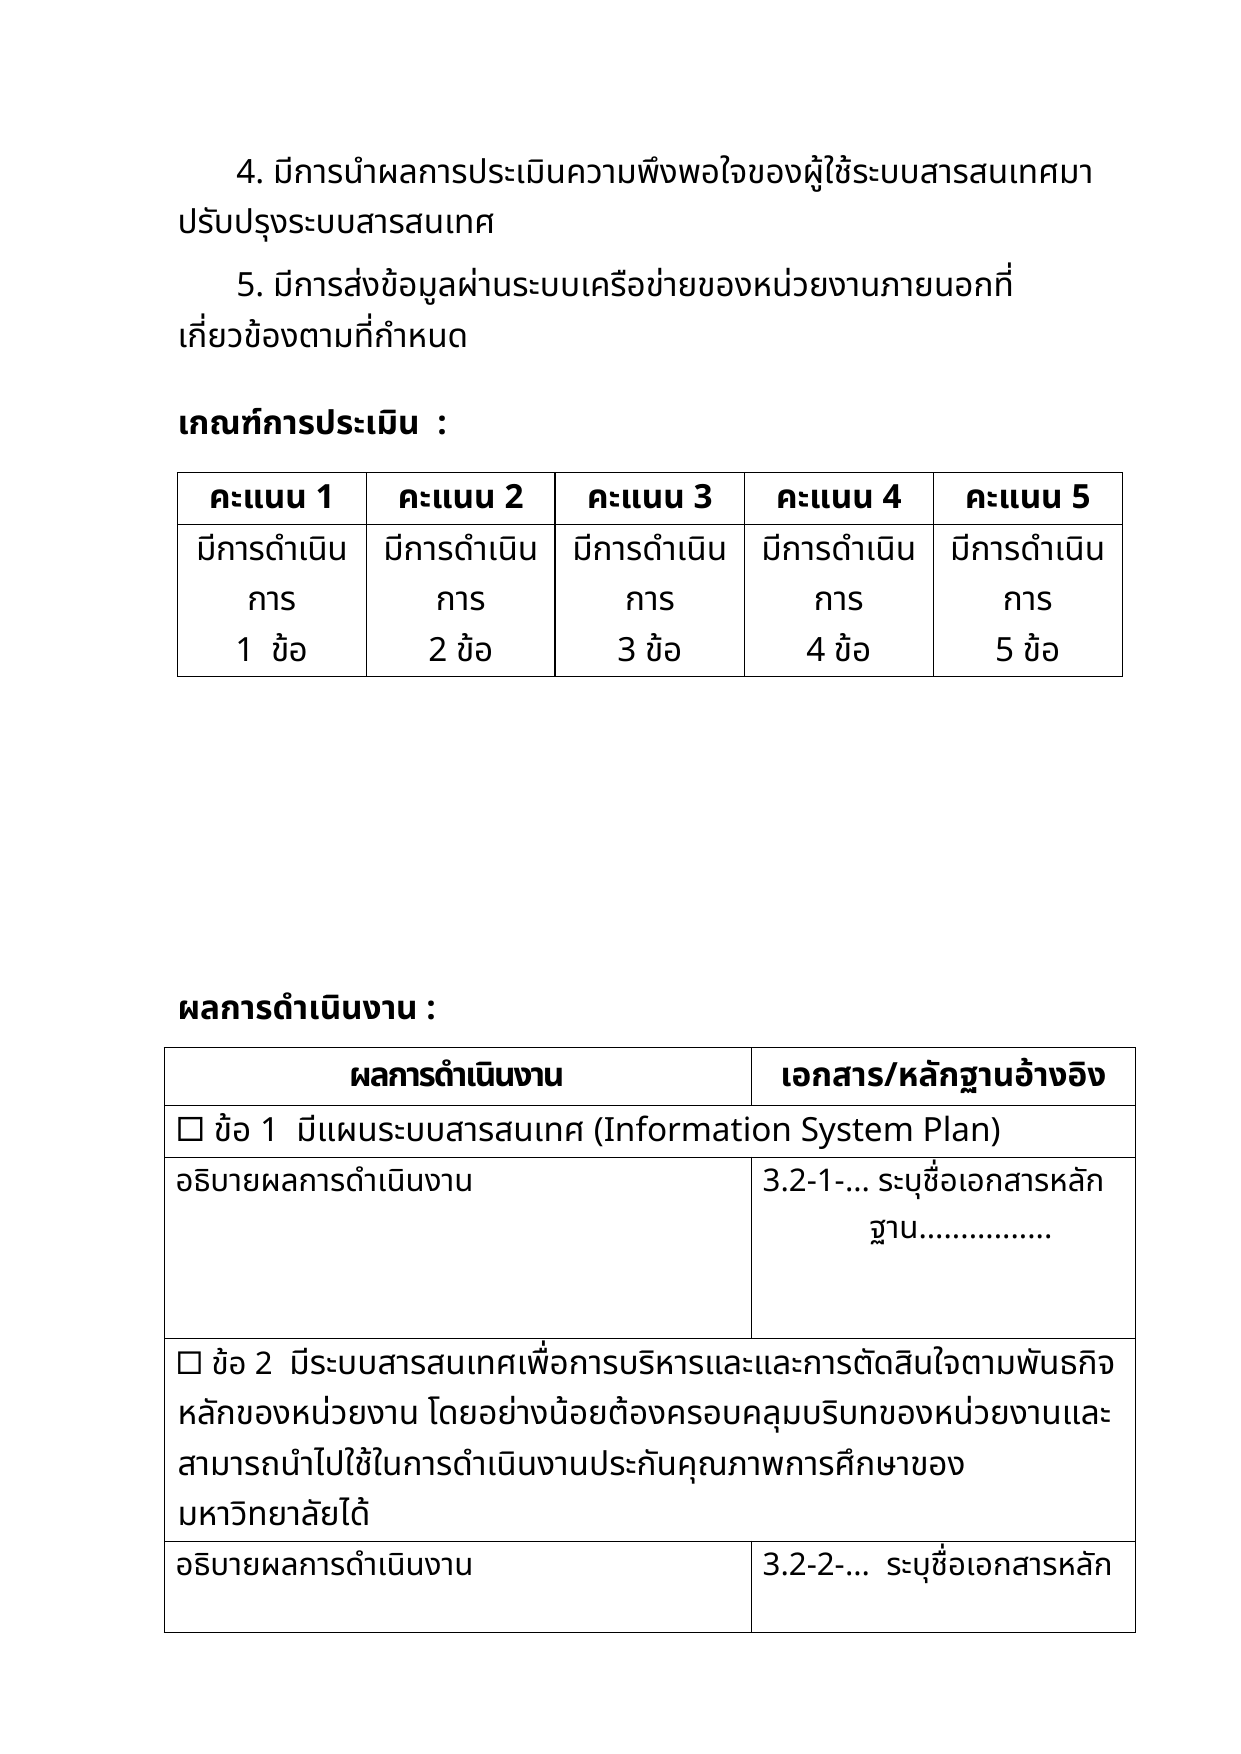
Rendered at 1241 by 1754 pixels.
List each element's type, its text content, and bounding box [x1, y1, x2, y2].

table_header คะแนน 4 [745, 473, 933, 524]
table_header เอกสาร/หลักฐานอ้างอิง [752, 1048, 1135, 1105]
table_cell ข้อ 2 มีระบบสารสนเทศเพื่อการบริหารและและการตัดสินใจตามพันธกิจหลักของหน่วยงาน โดยอย่างน้อยต้องครอบคลุมบริบทของหน่วยงานและสามารถนำไปใช้ในการดำเนินงานประกันคุณภาพการศึกษาของมหาวิทยาลัยได้ [165, 1339, 1135, 1541]
text ผลการดำเนินงาน : [177, 984, 1142, 1034]
table_cell 3.2-1-... ระบุชื่อเอกสารหลักฐาน................ [752, 1158, 1135, 1338]
table_cell มีการดำเนินการ 5 ข้อ [934, 525, 1122, 676]
text เกณฑ์การประเมิน : [177, 399, 1122, 449]
table_cell มีการดำเนินการ 2 ข้อ [367, 525, 554, 676]
table_header คะแนน 2 [367, 473, 554, 524]
table_header คะแนน 3 [556, 473, 744, 524]
table_cell อธิบายผลการดำเนินงาน [165, 1158, 751, 1338]
table_header คะแนน 1 [178, 473, 366, 524]
table_cell มีการดำเนินการ 1 ข้อ [178, 525, 366, 676]
text 5. มีการส่งข้อมูลผ่านระบบเครือข่ายของหน่วยงานภายนอกที่เกี่ยวข้องตามที่กำหนด [177, 261, 1133, 362]
table_cell ข้อ 1 มีแผนระบบสารสนเทศ (Information System Plan) [165, 1106, 1135, 1157]
table_header คะแนน 5 [934, 473, 1122, 524]
text 4. มีการนำผลการประเมินความพึงพอใจของผู้ใช้ระบบสารสนเทศมาปรับปรุงระบบสารสนเทศ [177, 148, 1133, 249]
table_header ผลการดำเนินงาน [165, 1048, 751, 1105]
table_cell อธิบายผลการดำเนินงาน [165, 1542, 751, 1632]
table_cell มีการดำเนินการ 3 ข้อ [556, 525, 744, 676]
table_cell มีการดำเนินการ 4 ข้อ [745, 525, 933, 676]
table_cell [752, 1542, 1135, 1632]
